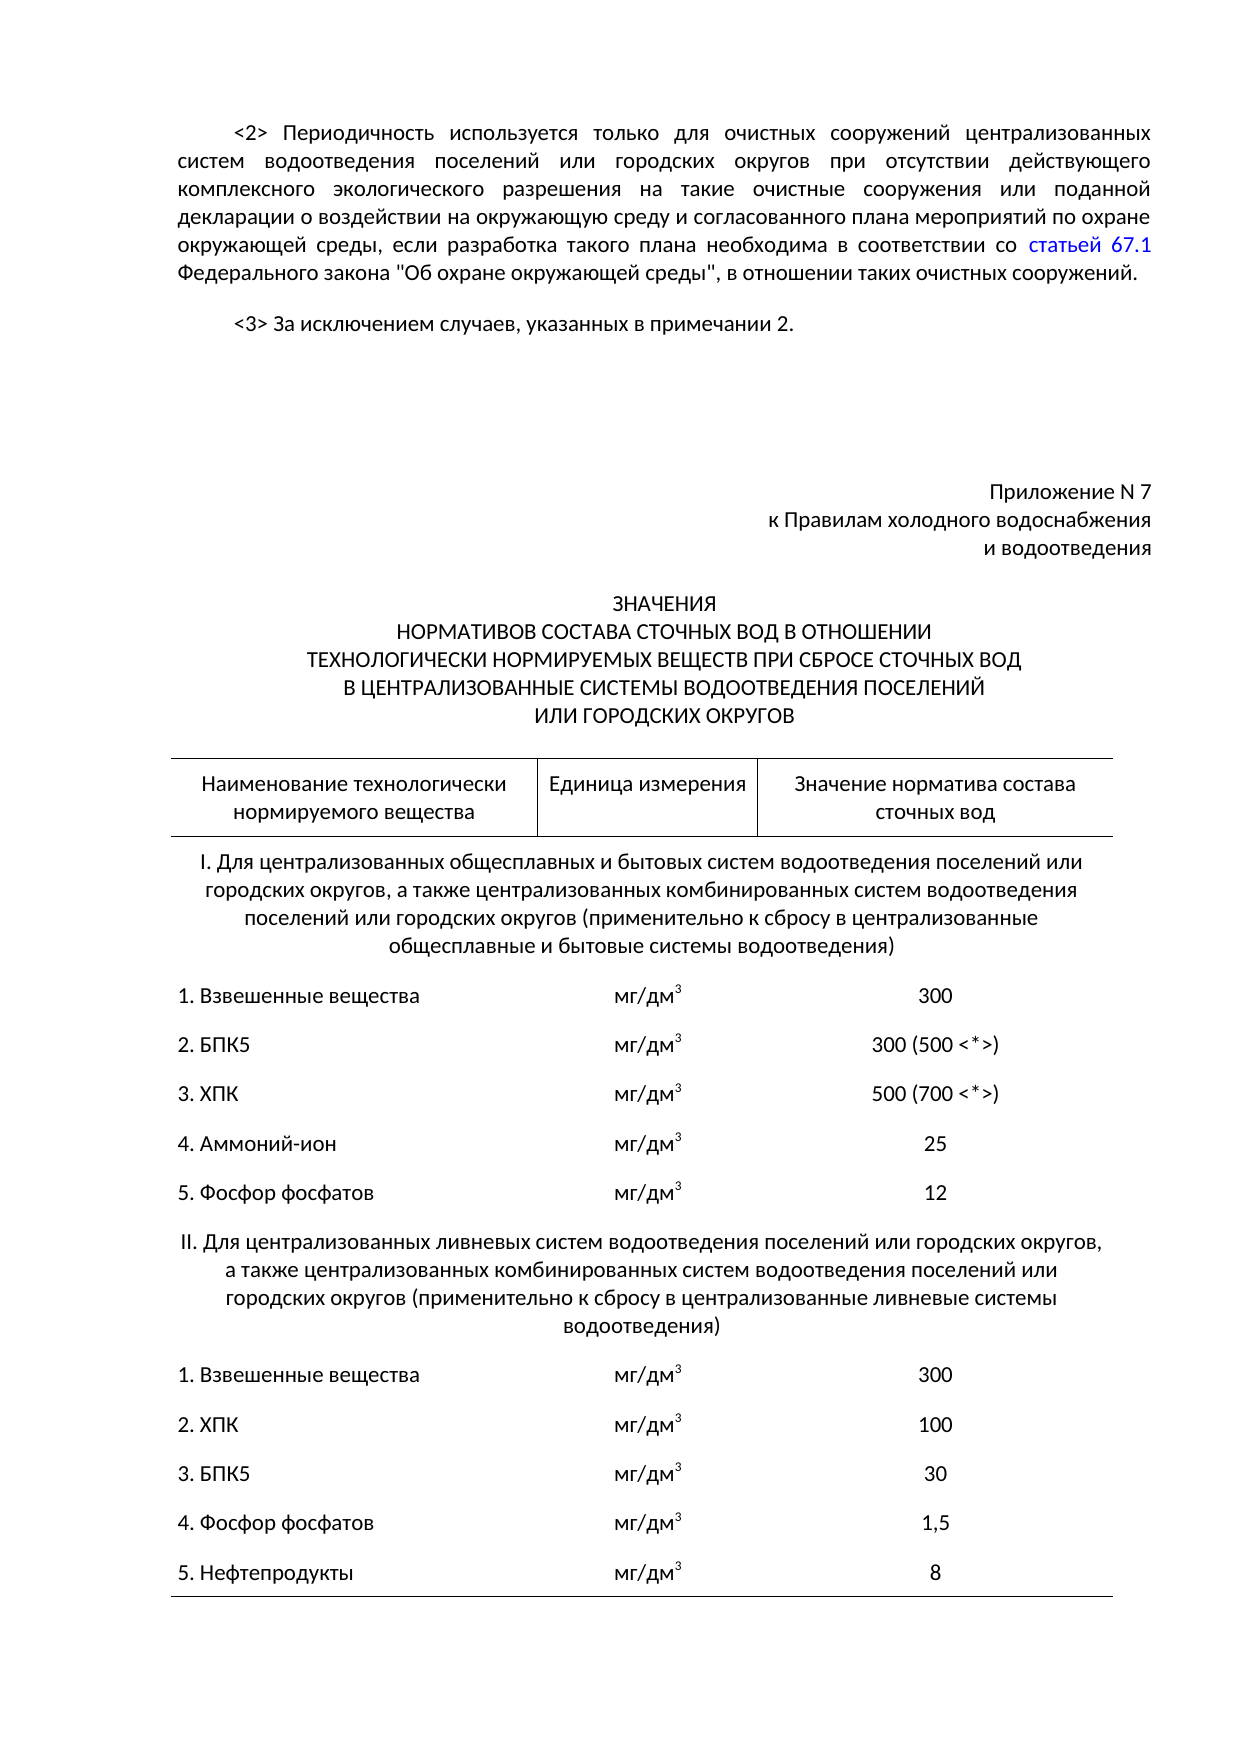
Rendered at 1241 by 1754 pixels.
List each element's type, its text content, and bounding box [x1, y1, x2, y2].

table_header Единица измерения [538, 759, 757, 836]
table_cell 4. Аммоний-ион [171, 1118, 537, 1167]
table_header Наименование технологически нормируемого вещества [171, 759, 537, 836]
table_cell 8 [758, 1547, 1113, 1596]
table_cell II. Для централизованных ливневых систем водоотведения поселений или городских округов, а также централизованных комбинированных систем водоотведения поселений или городских округов (применительно к сбросу в централизованные ливневые системы водоотведения) [171, 1217, 1113, 1350]
table_cell мг/дм3 [538, 1350, 758, 1399]
text ЗНАЧЕНИЯ [177, 589, 1152, 617]
table_cell 12 [758, 1167, 1113, 1217]
table_cell мг/дм3 [538, 1399, 758, 1448]
table_cell 2. БПК5 [171, 1020, 537, 1069]
table_cell 100 [758, 1399, 1113, 1448]
table_cell 3. БПК5 [171, 1449, 537, 1498]
text <2> Периодичность используется только для очистных сооружений централизованных систем водоотведения поселений или городских округов при отсутствии действующего комплексного экологического разрешения на такие очистные сооружения или поданной декларации о воздействии на окружающую среду и согласованного плана мероприятий по охране окружающей среды, если разработка такого плана необходима в соответствии со статьей 67.1 Федерального закона "Об охране окружающей среды", в отношении таких очистных сооружений. [177, 118, 1152, 286]
text ТЕХНОЛОГИЧЕСКИ НОРМИРУЕМЫХ ВЕЩЕСТВ ПРИ СБРОСЕ СТОЧНЫХ ВОД [177, 645, 1152, 673]
text НОРМАТИВОВ СОСТАВА СТОЧНЫХ ВОД В ОТНОШЕНИИ [177, 617, 1152, 645]
text и водоотведения [177, 533, 1152, 561]
text к Правилам холодного водоснабжения [177, 505, 1152, 533]
table_cell 1. Взвешенные вещества [171, 1350, 537, 1399]
table_cell 25 [758, 1118, 1113, 1167]
table_cell 300 [758, 970, 1113, 1019]
table_cell 5. Нефтепродукты [171, 1547, 537, 1596]
table_cell мг/дм3 [538, 1498, 758, 1547]
text <3> За исключением случаев, указанных в примечании 2. [177, 309, 1152, 337]
table_cell мг/дм3 [538, 1547, 758, 1596]
table_cell мг/дм3 [538, 970, 758, 1019]
text В ЦЕНТРАЛИЗОВАННЫЕ СИСТЕМЫ ВОДООТВЕДЕНИЯ ПОСЕЛЕНИЙ [177, 673, 1152, 701]
table_header Значение норматива состава сточных вод [758, 759, 1113, 836]
table_cell 4. Фосфор фосфатов [171, 1498, 537, 1547]
table_cell 2. ХПК [171, 1399, 537, 1448]
text ИЛИ ГОРОДСКИХ ОКРУГОВ [177, 701, 1152, 729]
table_cell 1. Взвешенные вещества [171, 970, 537, 1019]
table_cell мг/дм3 [538, 1118, 758, 1167]
table_cell мг/дм3 [538, 1069, 758, 1118]
table_cell 500 (700 <*>) [758, 1069, 1113, 1118]
table_cell 300 [758, 1350, 1113, 1399]
table_cell мг/дм3 [538, 1020, 758, 1069]
table_cell мг/дм3 [538, 1167, 758, 1217]
table_cell мг/дм3 [538, 1449, 758, 1498]
table_cell 3. ХПК [171, 1069, 537, 1118]
table_cell 30 [758, 1449, 1113, 1498]
table_cell 1,5 [758, 1498, 1113, 1547]
table_cell 5. Фосфор фосфатов [171, 1167, 537, 1217]
table_cell I. Для централизованных общесплавных и бытовых систем водоотведения поселений или городских округов, а также централизованных комбинированных систем водоотведения поселений или городских округов (применительно к сбросу в централизованные общесплавные и бытовые системы водоотведения) [171, 837, 1113, 970]
text Приложение N 7 [177, 477, 1152, 505]
table_cell 300 (500 <*>) [758, 1020, 1113, 1069]
